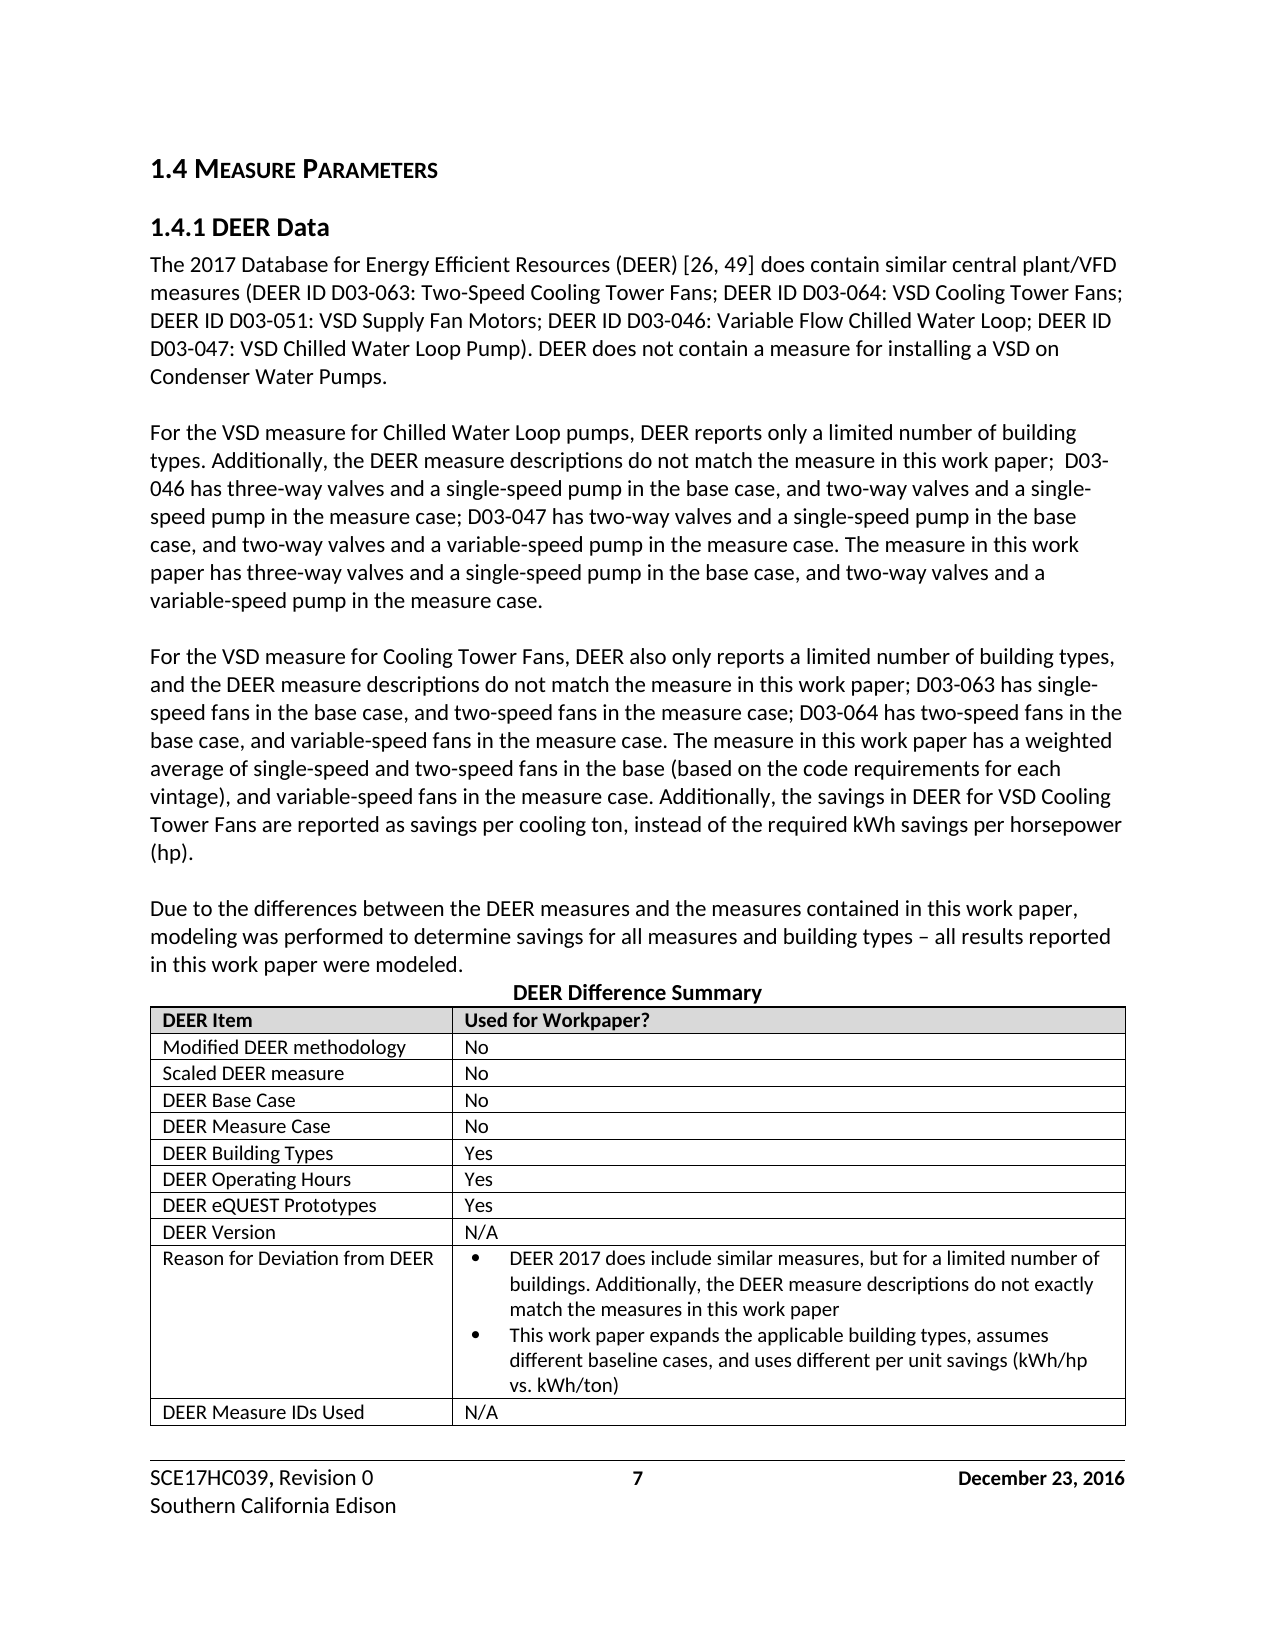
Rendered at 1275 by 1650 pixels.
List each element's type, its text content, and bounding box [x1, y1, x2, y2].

table_cell DEER Version [151, 1219, 452, 1244]
subtitle 1.4 Measure Parameters [150, 150, 1125, 186]
table_cell DEER Building Types [151, 1140, 452, 1165]
table_cell DEER Base Case [151, 1087, 452, 1112]
table_cell No [453, 1087, 1125, 1112]
table_cell No [453, 1113, 1125, 1139]
table_cell Modified DEER methodology [151, 1034, 452, 1059]
text The 2017 Database for Energy Efficient Resources (DEER) [26, 49] does contain similar central plant/VFD measures (DEER ID D03-063: Two-Speed Cooling Tower Fans; DEER ID D03-064: VSD Cooling Tower Fans; DEER ID D03-051: VSD Supply Fan Motors; DEER ID D03-046: Variable Flow Chilled Water Loop; DEER ID D03-047: VSD Chilled Water Loop Pump). DEER does not contain a measure for installing a VSD on Condenser Water Pumps. [150, 250, 1125, 390]
text Due to the differences between the DEER measures and the measures contained in this work paper, modeling was performed to determine savings for all measures and building types – all results reported in this work paper were modeled. [150, 894, 1125, 978]
table_cell DEER Measure Case [151, 1113, 452, 1139]
table_cell N/A [453, 1399, 1125, 1424]
table_cell DEER Measure IDs Used [151, 1399, 452, 1424]
subtitle 1.4.1 DEER Data [150, 211, 1125, 244]
table_cell Yes [453, 1193, 1125, 1218]
table_cell Yes [453, 1166, 1125, 1192]
table_cell DEER 2017 does include similar measures, but for a limited number of buildings. Additionally, the DEER measure descriptions do not exactly match the measures in this work paper This work paper expands the applicable building types, assumes different baseline cases, and uses different per unit savings (kWh/hp vs. kWh/ton) [453, 1246, 1125, 1398]
table_cell Scaled DEER measure [151, 1060, 452, 1086]
text DEER Difference Summary [150, 978, 1125, 1006]
table_cell No [453, 1034, 1125, 1059]
table_cell Yes [453, 1140, 1125, 1165]
table_cell Reason for Deviation from DEER [151, 1246, 452, 1398]
table_cell N/A [453, 1219, 1125, 1244]
table_cell DEER eQUEST Prototypes [151, 1193, 452, 1218]
table_cell No [453, 1060, 1125, 1086]
table_header DEER Item [151, 1008, 452, 1033]
text For the VSD measure for Cooling Tower Fans, DEER also only reports a limited number of building types, and the DEER measure descriptions do not match the measure in this work paper; D03-063 has single-speed fans in the base case, and two-speed fans in the measure case; D03-064 has two-speed fans in the base case, and variable-speed fans in the measure case. The measure in this work paper has a weighted average of single-speed and two-speed fans in the base (based on the code requirements for each vintage), and variable-speed fans in the measure case. Additionally, the savings in DEER for VSD Cooling Tower Fans are reported as savings per cooling ton, instead of the required kWh savings per horsepower (hp). [150, 642, 1125, 866]
table_cell DEER Operating Hours [151, 1166, 452, 1192]
table_header Used for Workpaper? [453, 1008, 1125, 1033]
text For the VSD measure for Chilled Water Loop pumps, DEER reports only a limited number of building types. Additionally, the DEER measure descriptions do not match the measure in this work paper; D03-046 has three-way valves and a single-speed pump in the base case, and two-way valves and a single-speed pump in the measure case; D03-047 has two-way valves and a single-speed pump in the base case, and two-way valves and a variable-speed pump in the measure case. The measure in this work paper has three-way valves and a single-speed pump in the base case, and two-way valves and a variable-speed pump in the measure case. [150, 418, 1125, 614]
